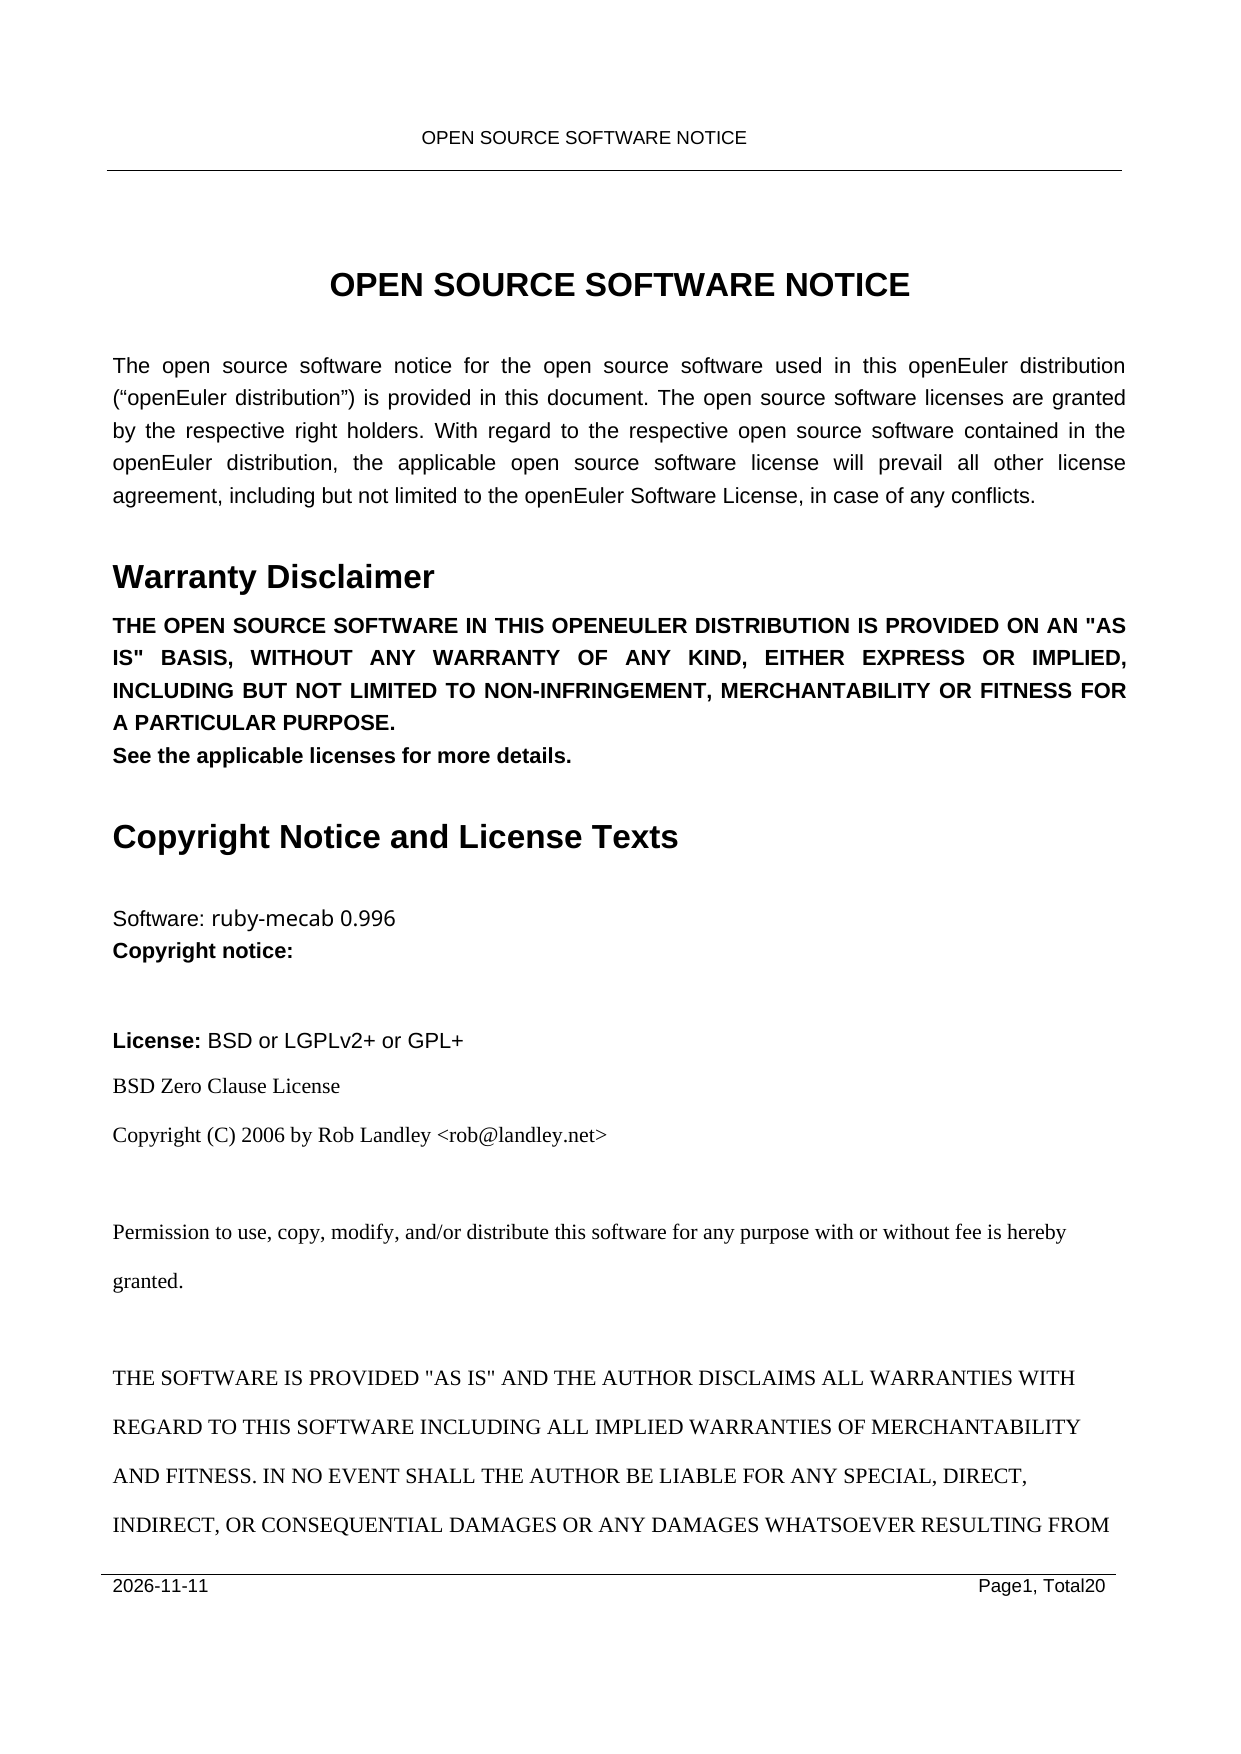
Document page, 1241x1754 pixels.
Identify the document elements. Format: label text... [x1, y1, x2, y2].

text THE OPEN SOURCE SOFTWARE IN THIS OPENEULER DISTRIBUTION IS PROVIDED ON AN "AS IS" BASIS, WITHOUT ANY WARRANTY OF ANY KIND, EITHER EXPRESS OR IMPLIED, INCLUDING BUT NOT LIMITED TO NON-INFRINGEMENT, MERCHANTABILITY OR FITNESS FOR A PARTICULAR PURPOSE. See the applicable licenses for more details. [112, 609, 1128, 771]
text OPEN SOURCE SOFTWARE NOTICE [112, 251, 1128, 316]
text Warranty Disclaimer [112, 544, 1128, 609]
text Software: ruby-mecab 0.996 [112, 901, 1128, 934]
text Copyright notice: [112, 934, 1128, 966]
text Copyright Notice and License Texts [112, 804, 1128, 869]
text The open source software notice for the open source software used in this openEuler distribution (“openEuler distribution”) is provided in this document. The open source software licenses are granted by the respective right holders. With regard to the respective open source software contained in the openEuler distribution, the applicable open source software license will prevail all other license agreement, including but not limited to the openEuler Software License, in case of any conflicts. [112, 349, 1128, 511]
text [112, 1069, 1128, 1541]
text License: BSD or LGPLv2+ or GPL+ [112, 1024, 1128, 1057]
